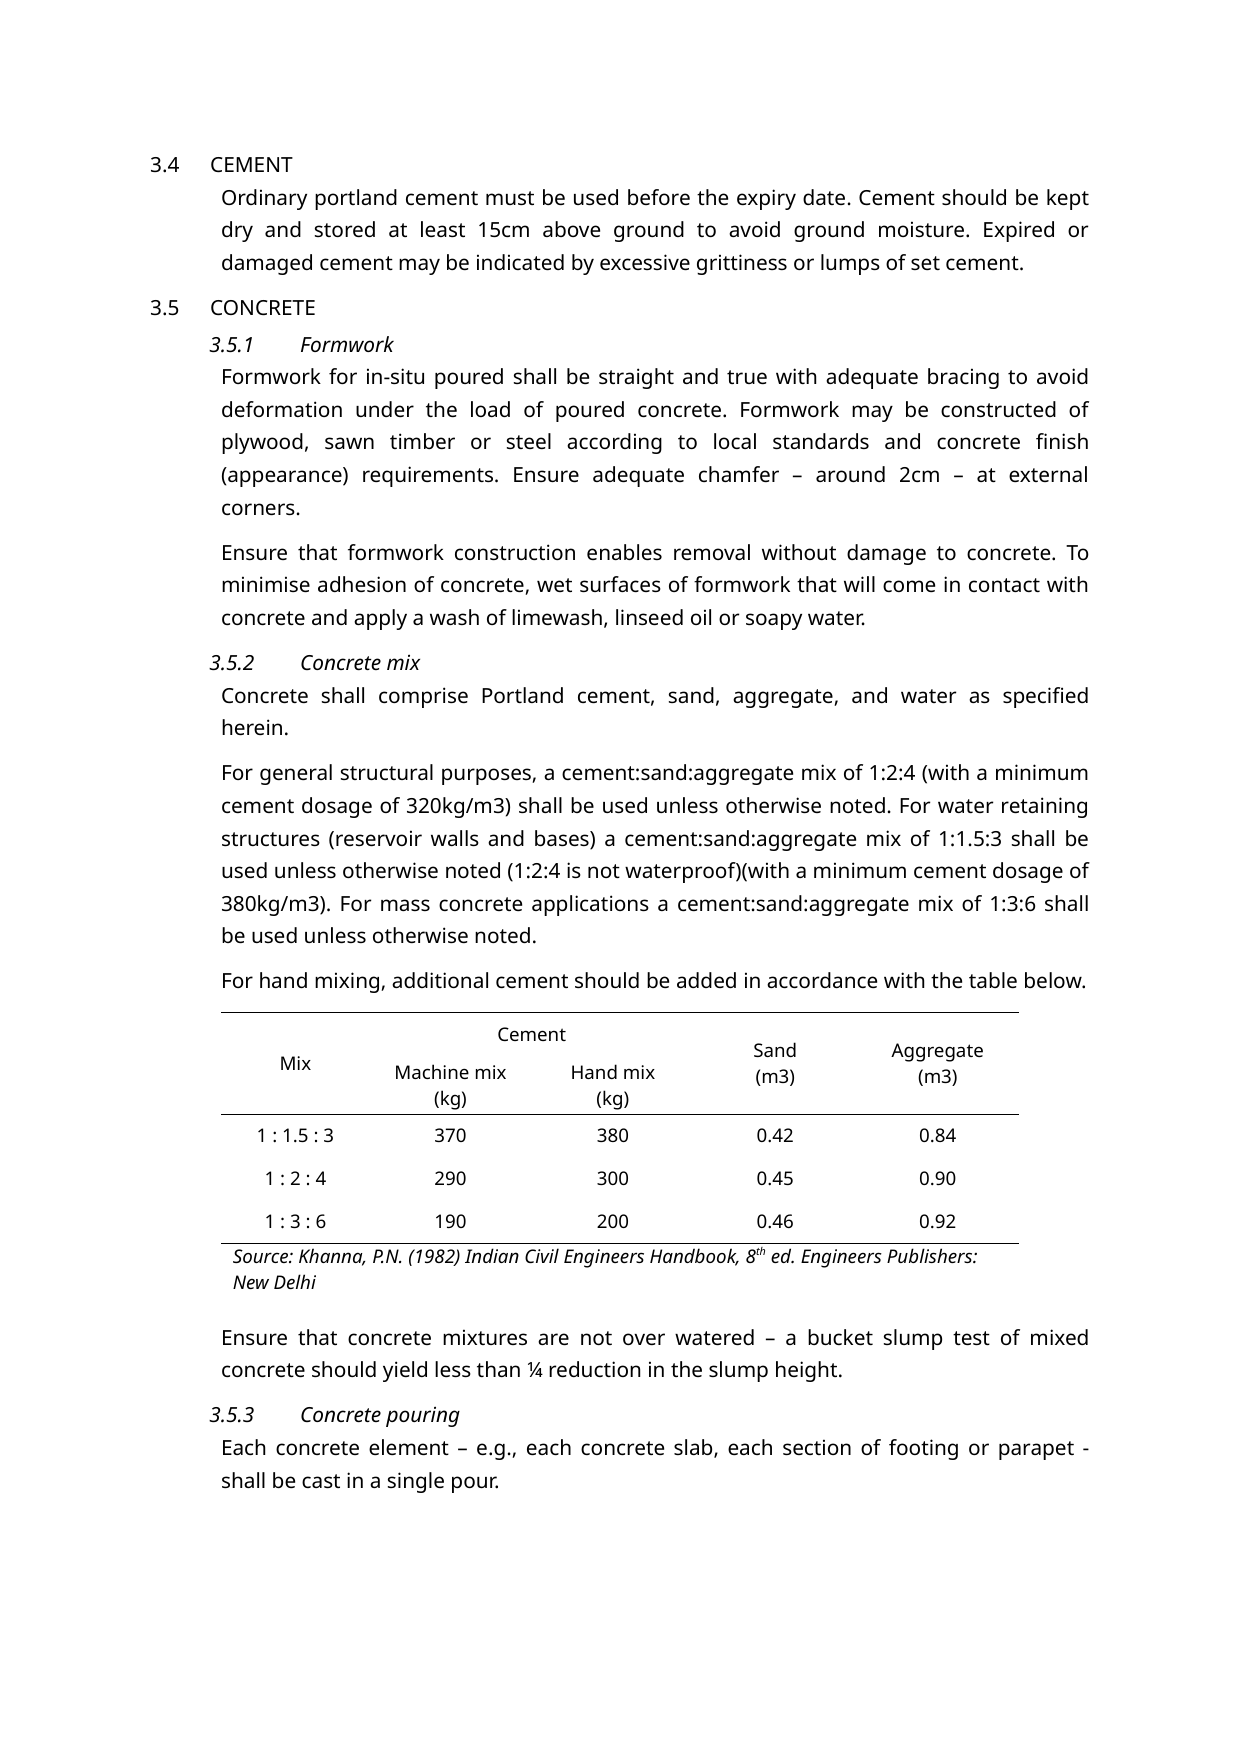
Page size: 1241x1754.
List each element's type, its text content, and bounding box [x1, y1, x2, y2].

table_cell 190 [369, 1200, 531, 1242]
table_cell 200 [531, 1200, 694, 1242]
subtitle concrete [150, 293, 1090, 321]
table_cell 0.90 [856, 1156, 1019, 1199]
table_cell 1 : 1.5 : 3 [221, 1115, 369, 1156]
subtitle Cement [150, 150, 1090, 178]
table_cell 370 [369, 1115, 531, 1156]
table_cell Hand mix (kg) [531, 1055, 694, 1114]
table_header Cement [369, 1013, 694, 1055]
table_cell Machine mix (kg) [369, 1055, 531, 1114]
table_header Aggregate (m3) [856, 1013, 1019, 1114]
table_cell 300 [531, 1156, 694, 1199]
text Concrete shall comprise Portland cement, sand, aggregate, and water as specified herein. [221, 681, 1090, 742]
text For general structural purposes, a cement:sand:aggregate mix of 1:2:4 (with a minimum cement dosage of 320kg/m3) shall be used unless otherwise noted. For water retaining structures (reservoir walls and bases) a cement:sand:aggregate mix of 1:1.5:3 shall be used unless otherwise noted (1:2:4 is not waterproof)(with a minimum cement dosage of 380kg/m3). For mass concrete applications a cement:sand:aggregate mix of 1:3:6 shall be used unless otherwise noted. [221, 758, 1090, 950]
table_cell 0.84 [856, 1115, 1019, 1156]
table_cell 0.42 [694, 1115, 856, 1156]
subtitle Concrete pouring [209, 1401, 1090, 1429]
table_cell 0.46 [694, 1200, 856, 1242]
table_cell 0.92 [856, 1200, 1019, 1242]
table_cell 1 : 3 : 6 [221, 1200, 369, 1242]
text For hand mixing, additional cement should be added in accordance with the table below. [221, 967, 1090, 995]
text Each concrete element – e.g., each concrete slab, each section of footing or parapet - shall be cast in a single pour. [221, 1433, 1090, 1494]
subtitle Concrete mix [209, 648, 1090, 677]
table_cell 1 : 2 : 4 [221, 1156, 369, 1199]
table_header Sand (m3) [694, 1013, 856, 1114]
table_header Mix [221, 1013, 369, 1114]
table_cell 290 [369, 1156, 531, 1199]
text Ordinary portland cement must be used before the expiry date. Cement should be kept dry and stored at least 15cm above ground to avoid ground moisture. Expired or damaged cement may be indicated by excessive grittiness or lumps of set cement. [221, 183, 1090, 276]
text Ensure that concrete mixtures are not over watered – a bucket slump test of mixed concrete should yield less than ¼ reduction in the slump height. [221, 1323, 1090, 1384]
table_cell 380 [531, 1115, 694, 1156]
text Formwork for in-situ poured shall be straight and true with adequate bracing to avoid deformation under the load of poured concrete. Formwork may be constructed of plywood, sawn timber or steel according to local standards and concrete finish (appearance) requirements. Ensure adequate chamfer – around 2cm – at external corners. [221, 362, 1090, 521]
table_cell Source: Khanna, P.N. (1982) Indian Civil Engineers Handbook, 8th ed. Engineers Publishers: New Delhi [221, 1244, 1019, 1294]
subtitle Formwork [209, 330, 1090, 358]
text Ensure that formwork construction enables removal without damage to concrete. To minimise adhesion of concrete, wet surfaces of formwork that will come in contact with concrete and apply a wash of limewash, linseed oil or soapy water. [221, 538, 1090, 631]
table_cell 0.45 [694, 1156, 856, 1199]
